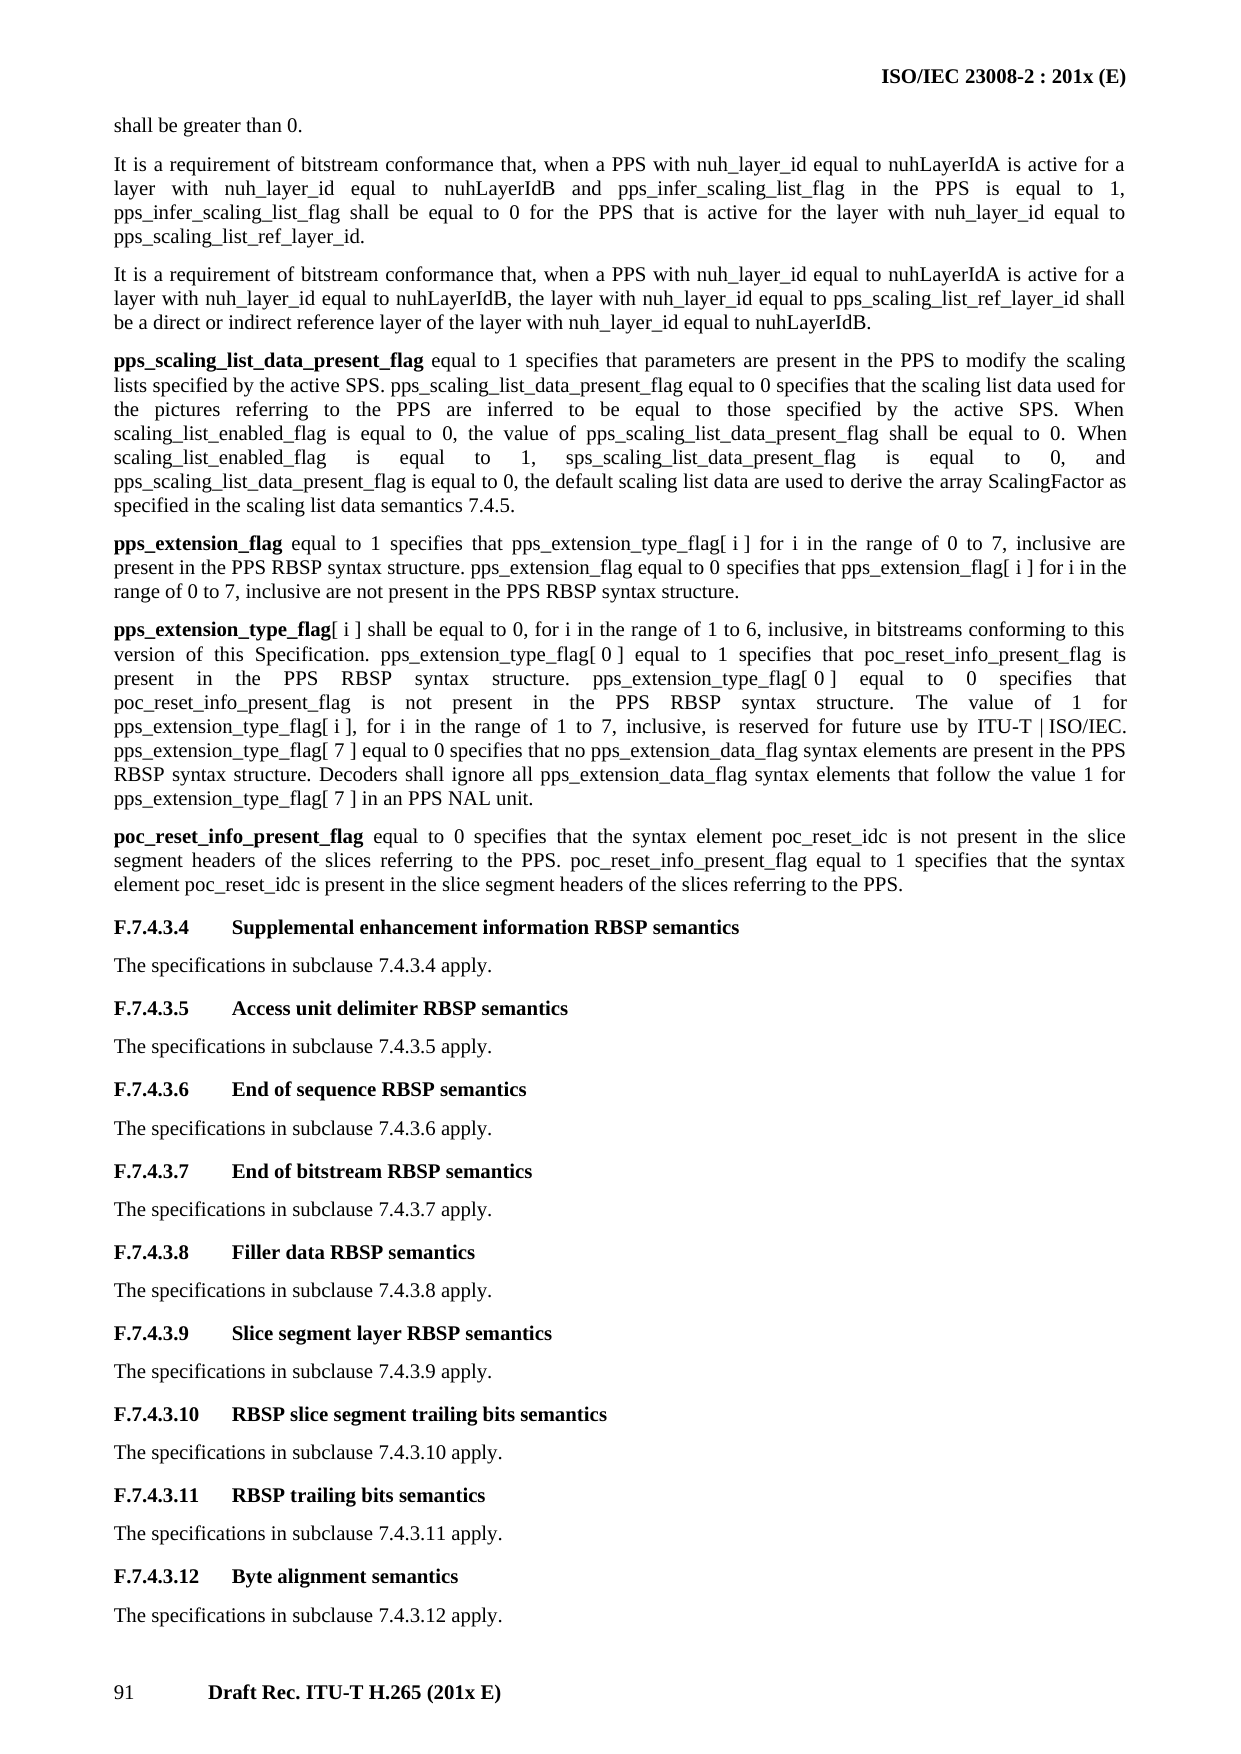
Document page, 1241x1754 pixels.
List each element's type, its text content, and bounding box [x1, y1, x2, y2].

text The specifications in subclause 7.4.3.9 apply. [113, 1359, 1127, 1383]
list RBSP trailing bits semantics [113, 1483, 1127, 1507]
text The specifications in subclause 7.4.3.6 apply. [113, 1116, 1127, 1140]
text poc_reset_info_present_flag equal to 0 specifies that the syntax element poc_reset_idc is not present in the slice segment headers of the slices referring to the PPS. poc_reset_info_present_flag equal to 1 specifies that the syntax element poc_reset_idc is present in the slice segment headers of the slices referring to the PPS. [113, 824, 1127, 896]
list Supplemental enhancement information RBSP semantics [113, 915, 1127, 939]
list End of sequence RBSP semantics [113, 1077, 1127, 1101]
text The specifications in subclause 7.4.3.12 apply. [113, 1602, 1127, 1627]
list End of bitstream RBSP semantics [113, 1158, 1127, 1183]
text The specifications in subclause 7.4.3.8 apply. [113, 1278, 1127, 1302]
text pps_extension_type_flag[ i ] shall be equal to 0, for i in the range of 1 to 6, inclusive, in bitstreams conforming to this version of this Specification. pps_extension_type_flag[ 0 ] equal to 1 specifies that poc_reset_info_present_flag is present in the PPS RBSP syntax structure. pps_extension_type_flag[ 0 ] equal to 0 specifies that poc_reset_info_present_flag is not present in the PPS RBSP syntax structure. The value of 1 for pps_extension_type_flag[ i ], for i in the range of 1 to 7, inclusive, is reserved for future use by ITU-T | ISO/IEC. pps_extension_type_flag[ 7 ] equal to 0 specifies that no pps_extension_data_flag syntax elements are present in the PPS RBSP syntax structure. Decoders shall ignore all pps_extension_data_flag syntax elements that follow the value 1 for pps_extension_type_flag[ 7 ] in an PPS NAL unit. [113, 617, 1127, 810]
text It is a requirement of bitstream conformance that, when a PPS with nuh_layer_id equal to nuhLayerIdA is active for a layer with nuh_layer_id equal to nuhLayerIdB and pps_infer_scaling_list_flag in the PPS is equal to 1, pps_infer_scaling_list_flag shall be equal to 0 for the PPS that is active for the layer with nuh_layer_id equal to pps_scaling_list_ref_layer_id. [113, 152, 1127, 248]
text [113, 113, 1127, 137]
text The specifications in subclause 7.4.3.4 apply. [113, 953, 1127, 977]
text The specifications in subclause 7.4.3.11 apply. [113, 1521, 1127, 1545]
text pps_extension_flag equal to 1 specifies that pps_extension_type_flag[ i ] for i in the range of 0 to 7, inclusive are present in the PPS RBSP syntax structure. pps_extension_flag equal to 0 specifies that pps_extension_flag[ i ] for i in the range of 0 to 7, inclusive are not present in the PPS RBSP syntax structure. [113, 531, 1127, 603]
text pps_scaling_list_data_present_flag equal to 1 specifies that parameters are present in the PPS to modify the scaling lists specified by the active SPS. pps_scaling_list_data_present_flag equal to 0 specifies that the scaling list data used for the pictures referring to the PPS are inferred to be equal to those specified by the active SPS. When scaling_list_enabled_flag is equal to 0, the value of pps_scaling_list_data_present_flag shall be equal to 0. When scaling_list_enabled_flag is equal to 1, sps_scaling_list_data_present_flag is equal to 0, and pps_scaling_list_data_present_flag is equal to 0, the default scaling list data are used to derive the array ScalingFactor as specified in the scaling list data semantics 7.4.5. [113, 348, 1127, 517]
list Filler data RBSP semantics [113, 1240, 1127, 1264]
list Access unit delimiter RBSP semantics [113, 996, 1127, 1020]
text The specifications in subclause 7.4.3.5 apply. [113, 1034, 1127, 1058]
text The specifications in subclause 7.4.3.10 apply. [113, 1440, 1127, 1464]
text It is a requirement of bitstream conformance that, when a PPS with nuh_layer_id equal to nuhLayerIdA is active for a layer with nuh_layer_id equal to nuhLayerIdB, the layer with nuh_layer_id equal to pps_scaling_list_ref_layer_id shall be a direct or indirect reference layer of the layer with nuh_layer_id equal to nuhLayerIdB. [113, 262, 1127, 334]
list Byte alignment semantics [113, 1564, 1127, 1588]
list Slice segment layer RBSP semantics [113, 1321, 1127, 1345]
text The specifications in subclause 7.4.3.7 apply. [113, 1197, 1127, 1221]
list RBSP slice segment trailing bits semantics [113, 1402, 1127, 1426]
